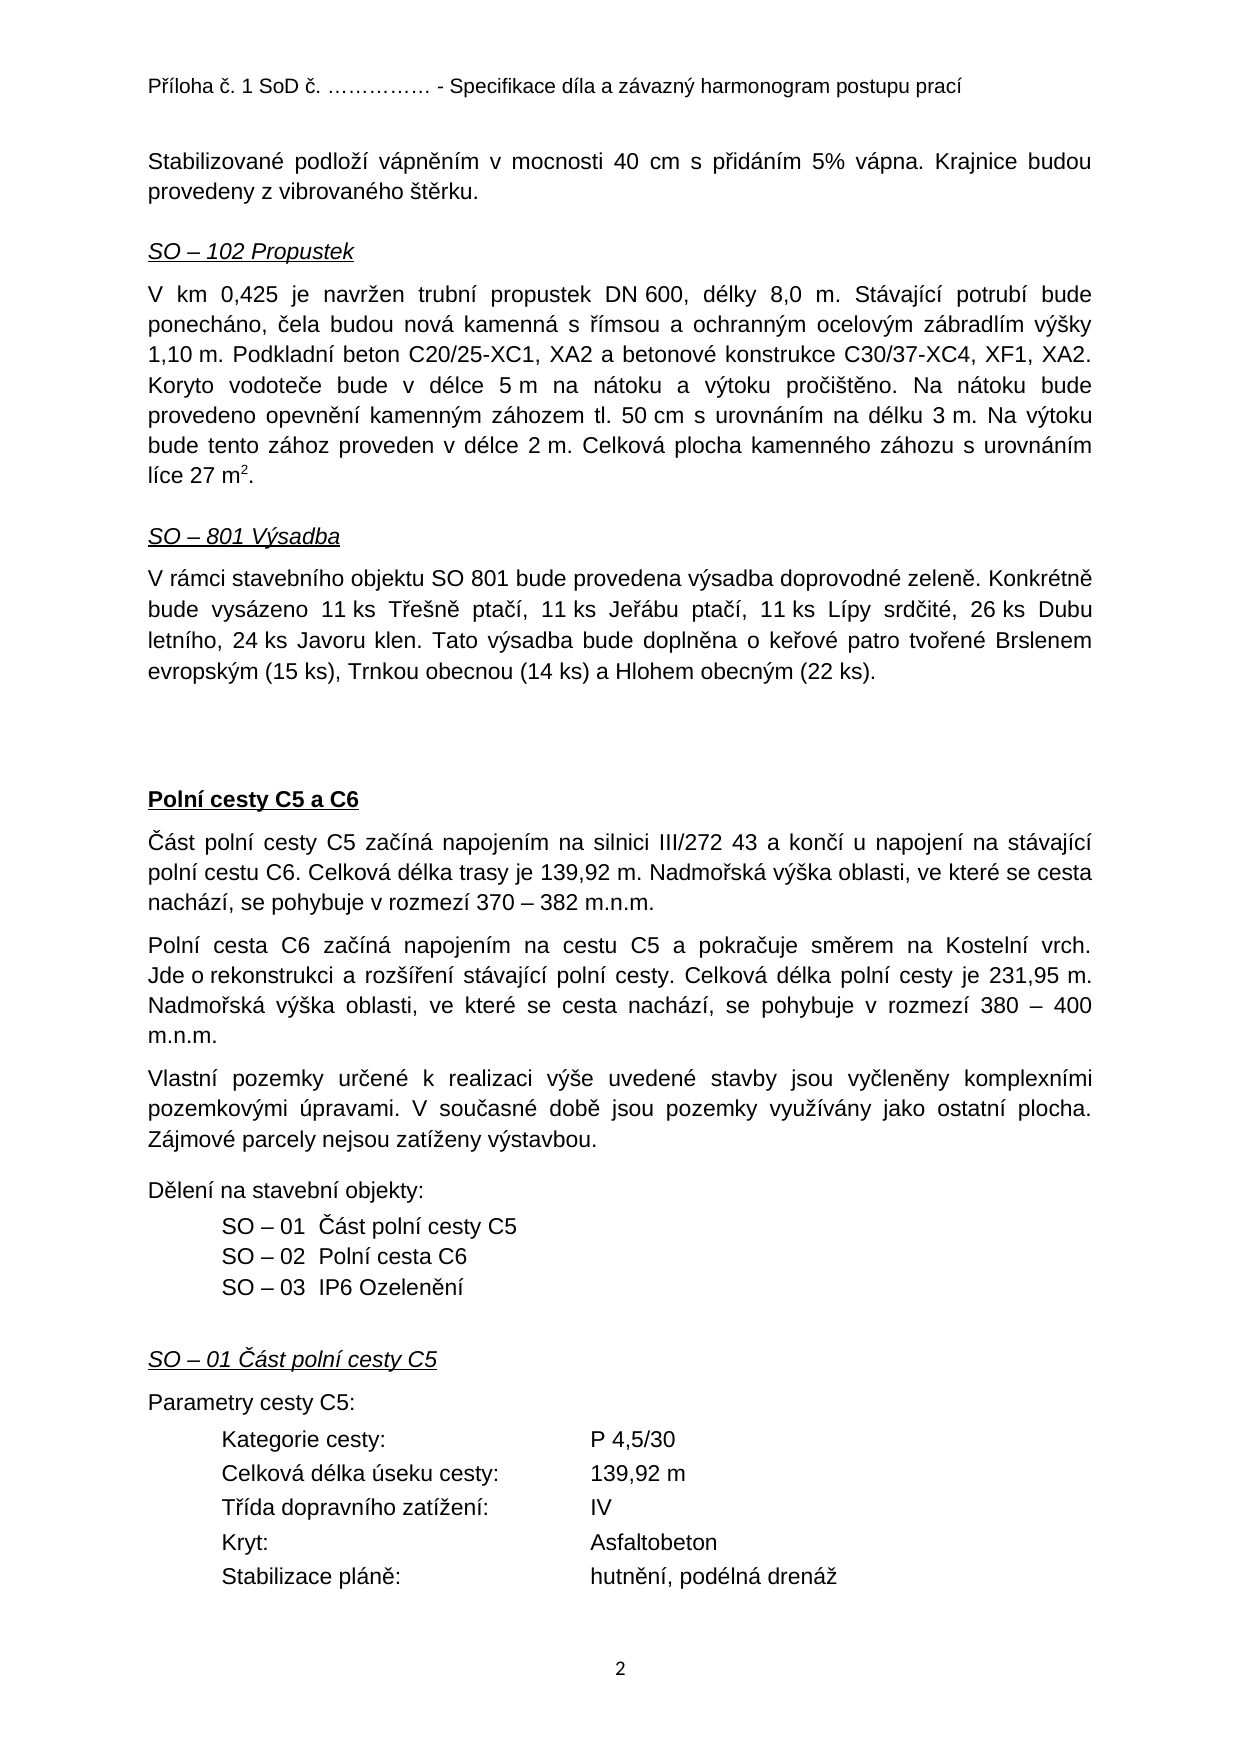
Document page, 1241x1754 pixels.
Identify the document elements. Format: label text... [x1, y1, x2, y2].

text Stabilizované podloží vápněním v mocnosti 40 cm s přidáním 5% vápna. Krajnice budou provedeny z vibrovaného štěrku. [148, 148, 1093, 204]
text Kryt: Asfaltobeton [148, 1529, 1093, 1555]
text Část polní cesty C5 začíná napojením na silnici III/272 43 a končí u napojení na stávající polní cestu C6. Celková délka trasy je 139,92 m. Nadmořská výška oblasti, ve které se cesta nachází, se pohybuje v rozmezí 370 – 382 m.n.m. [148, 829, 1093, 916]
text Třída dopravního zatížení: IV [148, 1494, 1093, 1521]
text Celková délka úseku cesty: 139,92 m [148, 1460, 1093, 1486]
text SO – 03 IP6 Ozelenění [148, 1273, 1093, 1300]
text V km 0,425 je navržen trubní propustek DN 600, délky 8,0 m. Stávající potrubí bude ponecháno, čela budou nová kamenná s římsou a ochranným ocelovým zábradlím výšky 1,10 m. Podkladní beton C20/25-XC1, XA2 a betonové konstrukce C30/37-XC4, XF1, XA2. Koryto vodoteče bude v délce 5 m na nátoku a výtoku pročištěno. Na nátoku bude provedeno opevnění kamenným záhozem tl. 50 cm s urovnáním na délku 3 m. Na výtoku bude tento zához proveden v délce 2 m. Celková plocha kamenného záhozu s urovnáním líce 27 m2. [148, 281, 1093, 488]
text Dělení na stavební objekty: [148, 1177, 1093, 1203]
text SO – 102 Propustek [148, 238, 1093, 264]
text Vlastní pozemky určené k realizaci výše uvedené stavby jsou vyčleněny komplexními pozemkovými úpravami. V současné době jsou pozemky využívány jako ostatní plocha. Zájmové parcely nejsou zatíženy výstavbou. [148, 1065, 1093, 1152]
text SO – 801 Výsadba [148, 523, 1093, 549]
text Parametry cesty C5: [148, 1389, 1093, 1416]
text V rámci stavebního objektu SO 801 bude provedena výsadba doprovodné zeleně. Konkrétně bude vysázeno 11 ks Třešně ptačí, 11 ks Jeřábu ptačí, 11 ks Lípy srdčité, 26 ks Dubu letního, 24 ks Javoru klen. Tato výsadba bude doplněna o keřové patro tvořené Brslenem evropským (15 ks), Trnkou obecnou (14 ks) a Hlohem obecným (22 ks). [148, 565, 1093, 684]
text SO – 02 Polní cesta C6 [148, 1243, 1093, 1270]
text SO – 01 Část polní cesty C5 [148, 1346, 1093, 1373]
text Polní cesta C6 začíná napojením na cestu C5 a pokračuje směrem na Kostelní vrch. Jde o rekonstrukci a rozšíření stávající polní cesty. Celková délka polní cesty je 231,95 m. Nadmořská výška oblasti, ve které se cesta nachází, se pohybuje v rozmezí 380 – 400 m.n.m. [148, 932, 1093, 1049]
text Stabilizace pláně: hutnění, podélná drenáž [148, 1563, 1093, 1589]
text Kategorie cesty: P 4,5/30 [148, 1426, 1093, 1452]
text Polní cesty C5 a C6 [148, 786, 1093, 812]
text SO – 01 Část polní cesty C5 [148, 1213, 1093, 1239]
